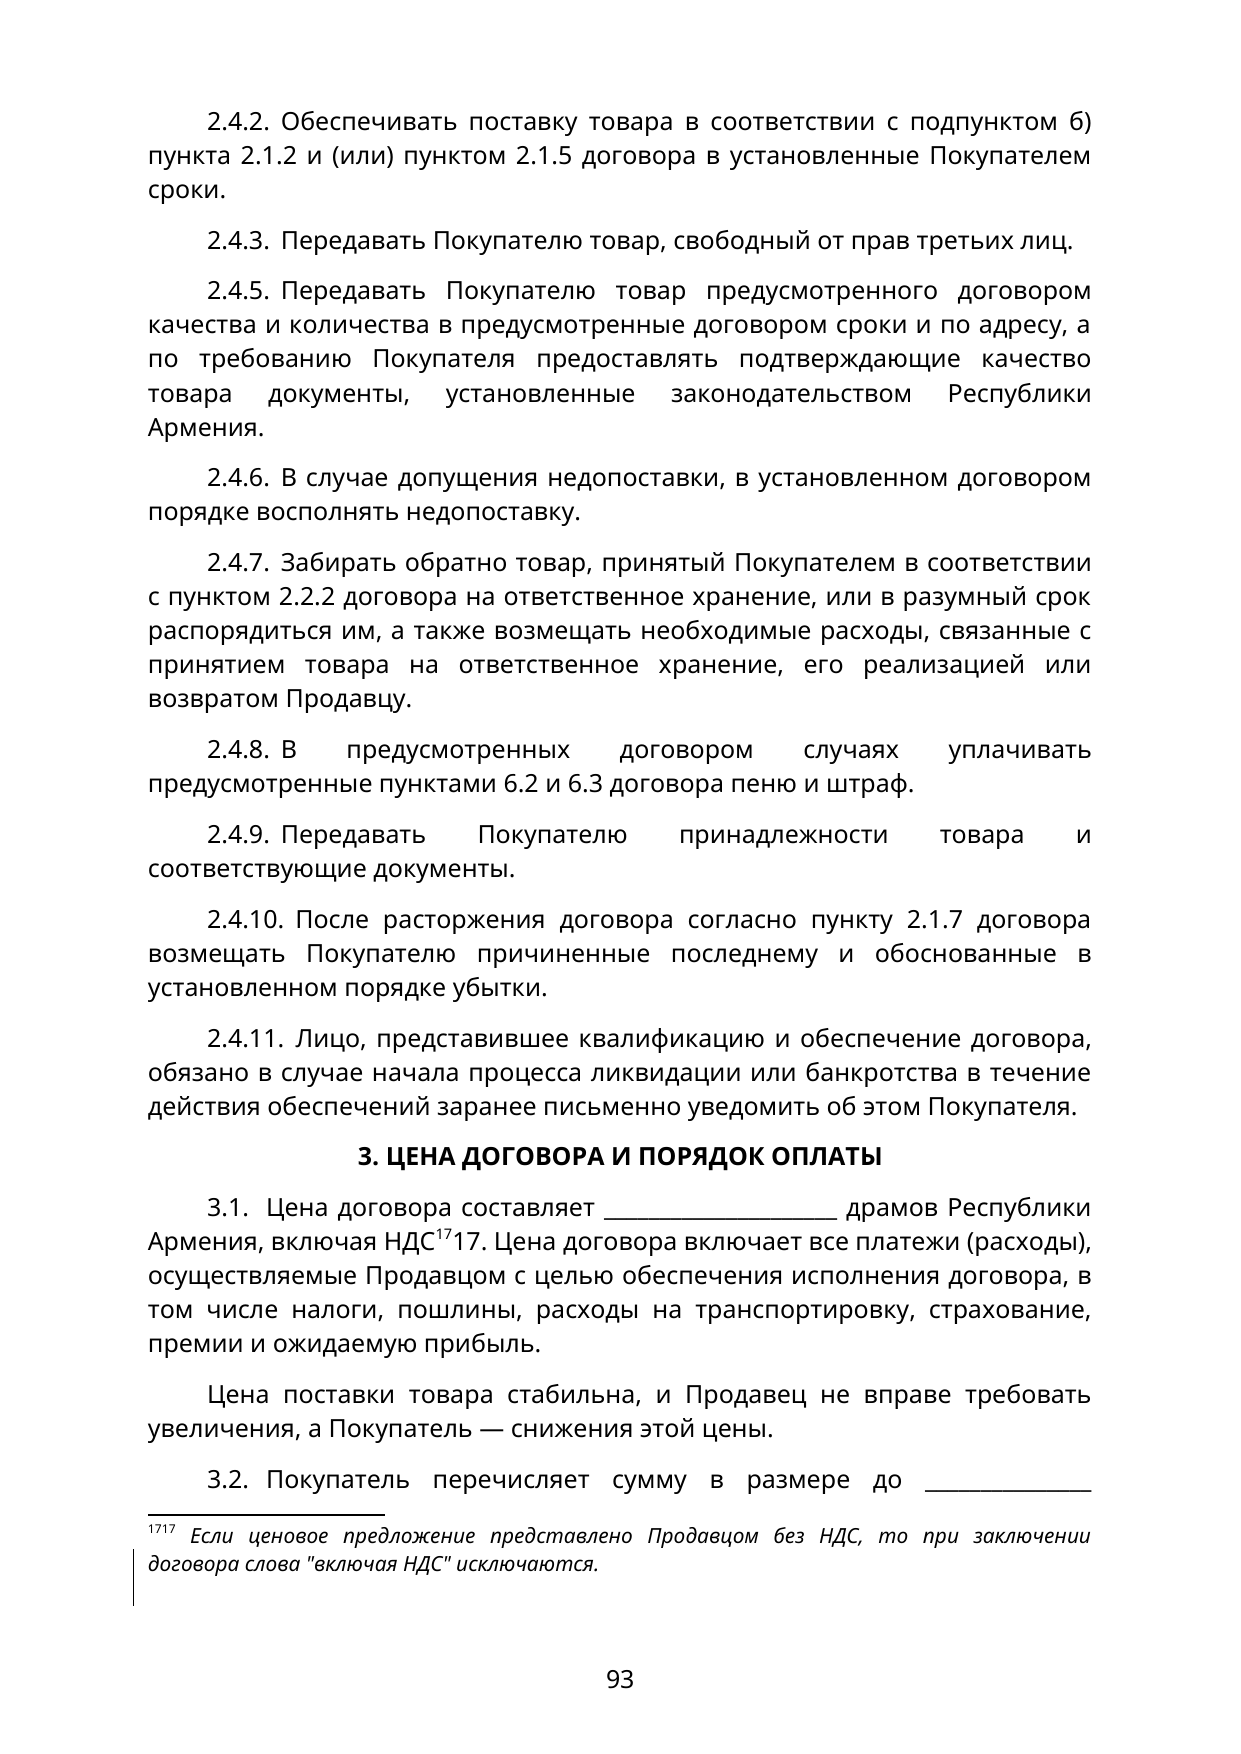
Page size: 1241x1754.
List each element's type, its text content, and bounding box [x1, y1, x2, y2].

text 3. ЦЕНА ДОГОВОРА И ПОРЯДОК ОПЛАТЫ [148, 1139, 1092, 1173]
text 2.4.11. Лицо, представившее квалификацию и обеспечение договора, обязано в случае начала процесса ликвидации или банкротства в течение действия обеспечений заранее письменно уведомить об этом Покупателя. [148, 1020, 1092, 1122]
text 2.4.3. Передавать Покупателю товар, свободный от прав третьих лиц. [148, 222, 1092, 256]
text 2.4.10. После расторжения договора согласно пункту 2.1.7 договора возмещать Покупателю причиненные последнему и обоснованные в установленном порядке убытки. [148, 901, 1092, 1003]
text 2.4.7. Забирать обратно товар, принятый Покупателем в соответствии с пунктом 2.2.2 договора на ответственное хранение, или в разумный срок распорядиться им, а также возмещать необходимые расходы, связанные с принятием товара на ответственное хранение, его реализацией или возвратом Продавцу. [148, 545, 1092, 715]
text 2.4.6. В случае допущения недопоставки, в установленном договором порядке восполнять недопоставку. [148, 460, 1092, 528]
text 3.1. Цена договора составляет _____________________ драмов Республики Армения, включая НДС17. Цена договора включает все платежи (расходы), осуществляемые Продавцом с целью обеспечения исполнения договора, в том числе налоги, пошлины, расходы на транспортировку, страхование, премии и ожидаемую прибыль. [148, 1190, 1092, 1360]
text 2.4.9. Передавать Покупателю принадлежности товара и соответствующие документы. [148, 817, 1092, 885]
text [148, 1462, 1092, 1496]
text 2.4.8. В предусмотренных договором случаях уплачивать предусмотренные пунктами 6.2 и 6.3 договора пеню и штраф. [148, 732, 1092, 800]
text 2.4.2. Обеспечивать поставку товара в соответствии с подпунктом б) пункта 2.1.2 и (или) пунктом 2.1.5 договора в установленные Покупателем сроки. [148, 103, 1092, 206]
text 2.4.5. Передавать Покупателю товар предусмотренного договором качества и количества в предусмотренные договором сроки и по адресу, а по требованию Покупателя предоставлять подтверждающие качество товара документы, установленные законодательством Республики Армения. [148, 273, 1092, 443]
text Цена поставки товара стабильна, и Продавец не вправе требовать увеличения, а Покупатель — снижения этой цены. [148, 1377, 1092, 1445]
